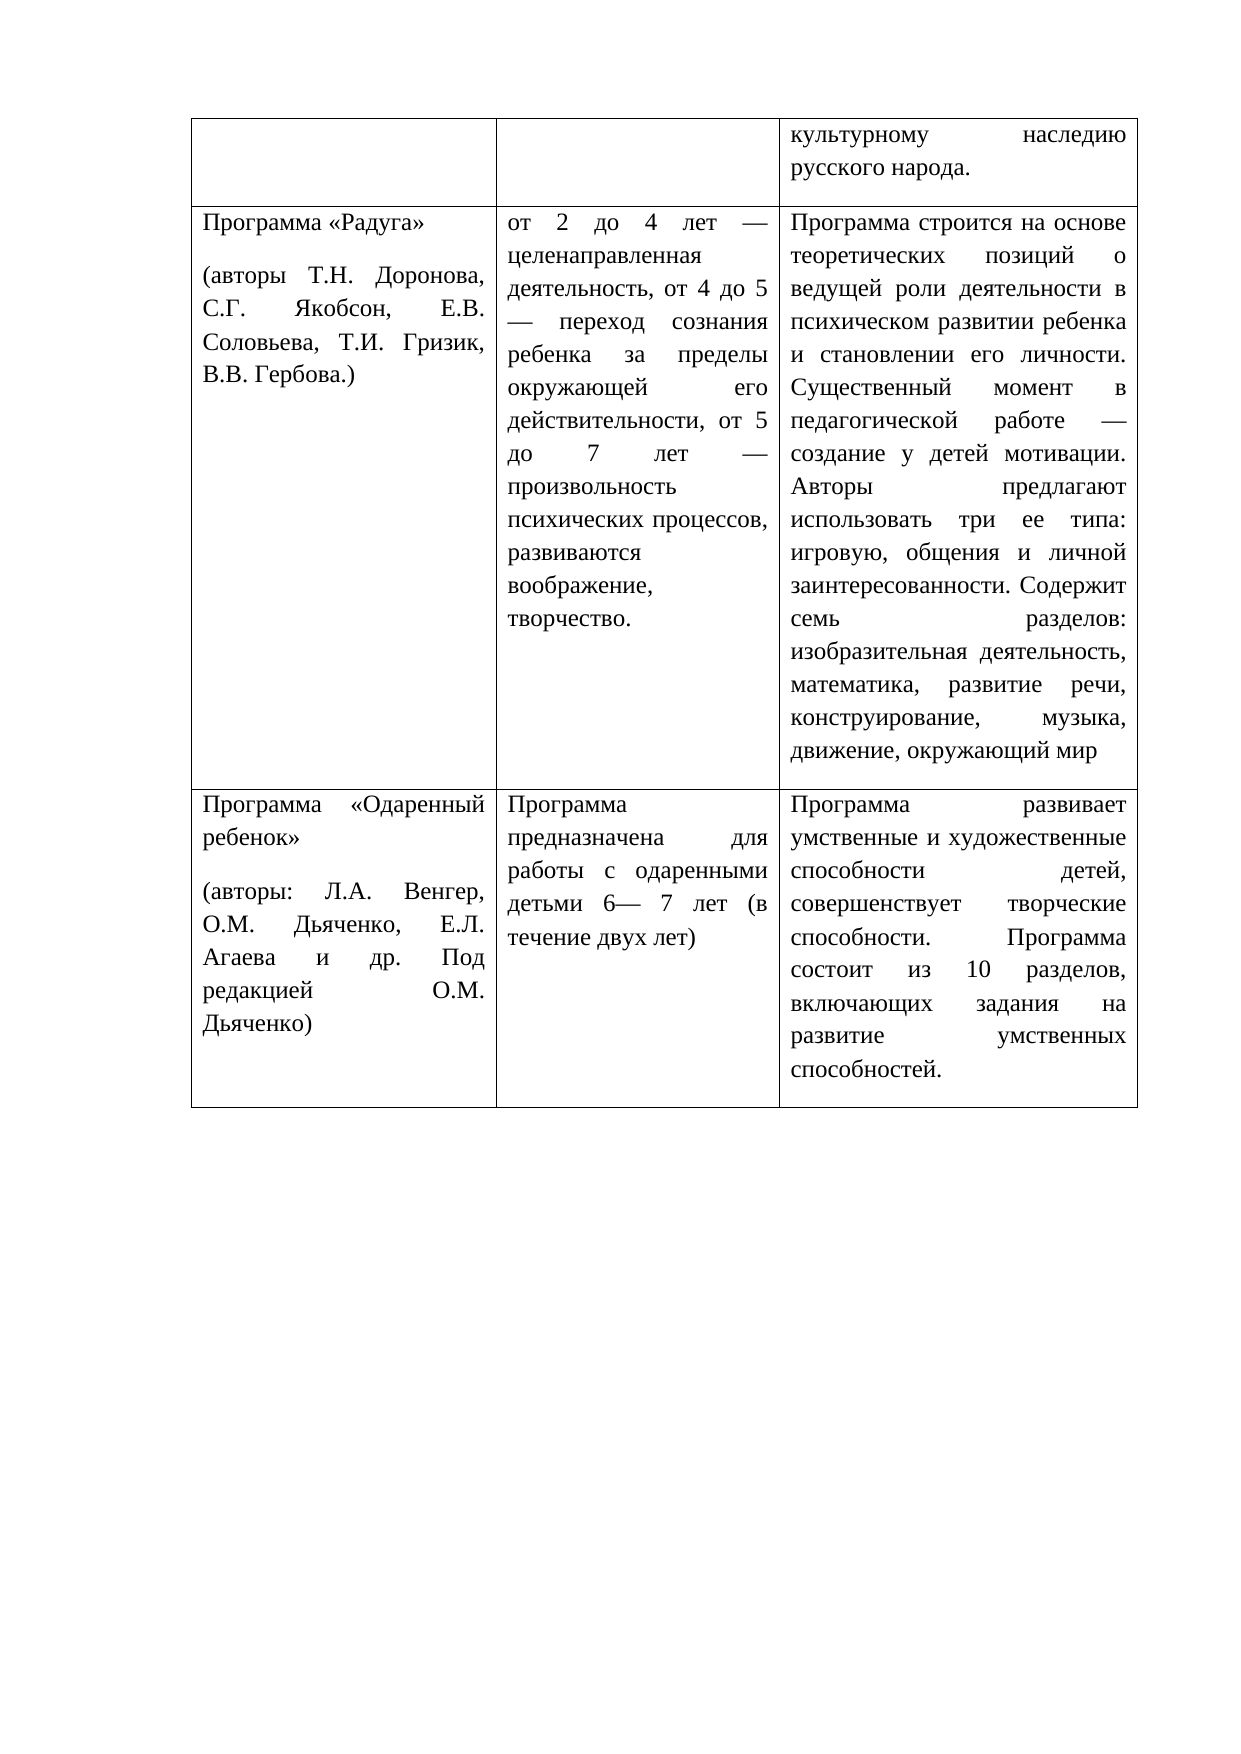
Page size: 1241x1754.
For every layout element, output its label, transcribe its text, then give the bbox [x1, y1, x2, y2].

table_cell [192, 119, 496, 206]
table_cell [497, 119, 779, 206]
table_cell Программа «Одаренный ребенок» (авторы: Л.А. Венгер, О.М. Дьяченко, Е.Л. Агаева и др. Под редакцией О.М. Дьяченко) [192, 790, 496, 1107]
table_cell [780, 119, 1137, 206]
table_cell от 2 до 4 лет — целенаправленная деятельность, от 4 до 5 — переход сознания ребенка за пределы окружающей его действительности, от 5 до 7 лет — произвольность психических процессов, развиваются воображение, творчество. [497, 207, 779, 788]
table_cell Программа «Радуга» (авторы Т.Н. Доронова, С.Г. Якобсон, Е.В. Соловьева, Т.И. Гризик, В.В. Гербова.) [192, 207, 496, 788]
table_cell Программа предназначена для работы с одаренными детьми 6— 7 лет (в течение двух лет) [497, 790, 779, 1107]
table_cell Программа строится на основе теоретических позиций о ведущей роли деятельности в психическом развитии ребенка и становлении его личности. Существенный момент в педагогической работе — создание у детей мотивации. Авторы предлагают использовать три ее типа: игровую, общения и личной заинтересованности. Содержит семь разделов: изобразительная деятельность, математика, развитие речи, конструирование, музыка, движение, окружающий мир [780, 207, 1137, 788]
table_cell Программа развивает умственные и художественные способности детей, совершенствует творческие способности. Программа состоит из 10 разделов, включающих задания на развитие умственных способностей. [780, 790, 1137, 1107]
